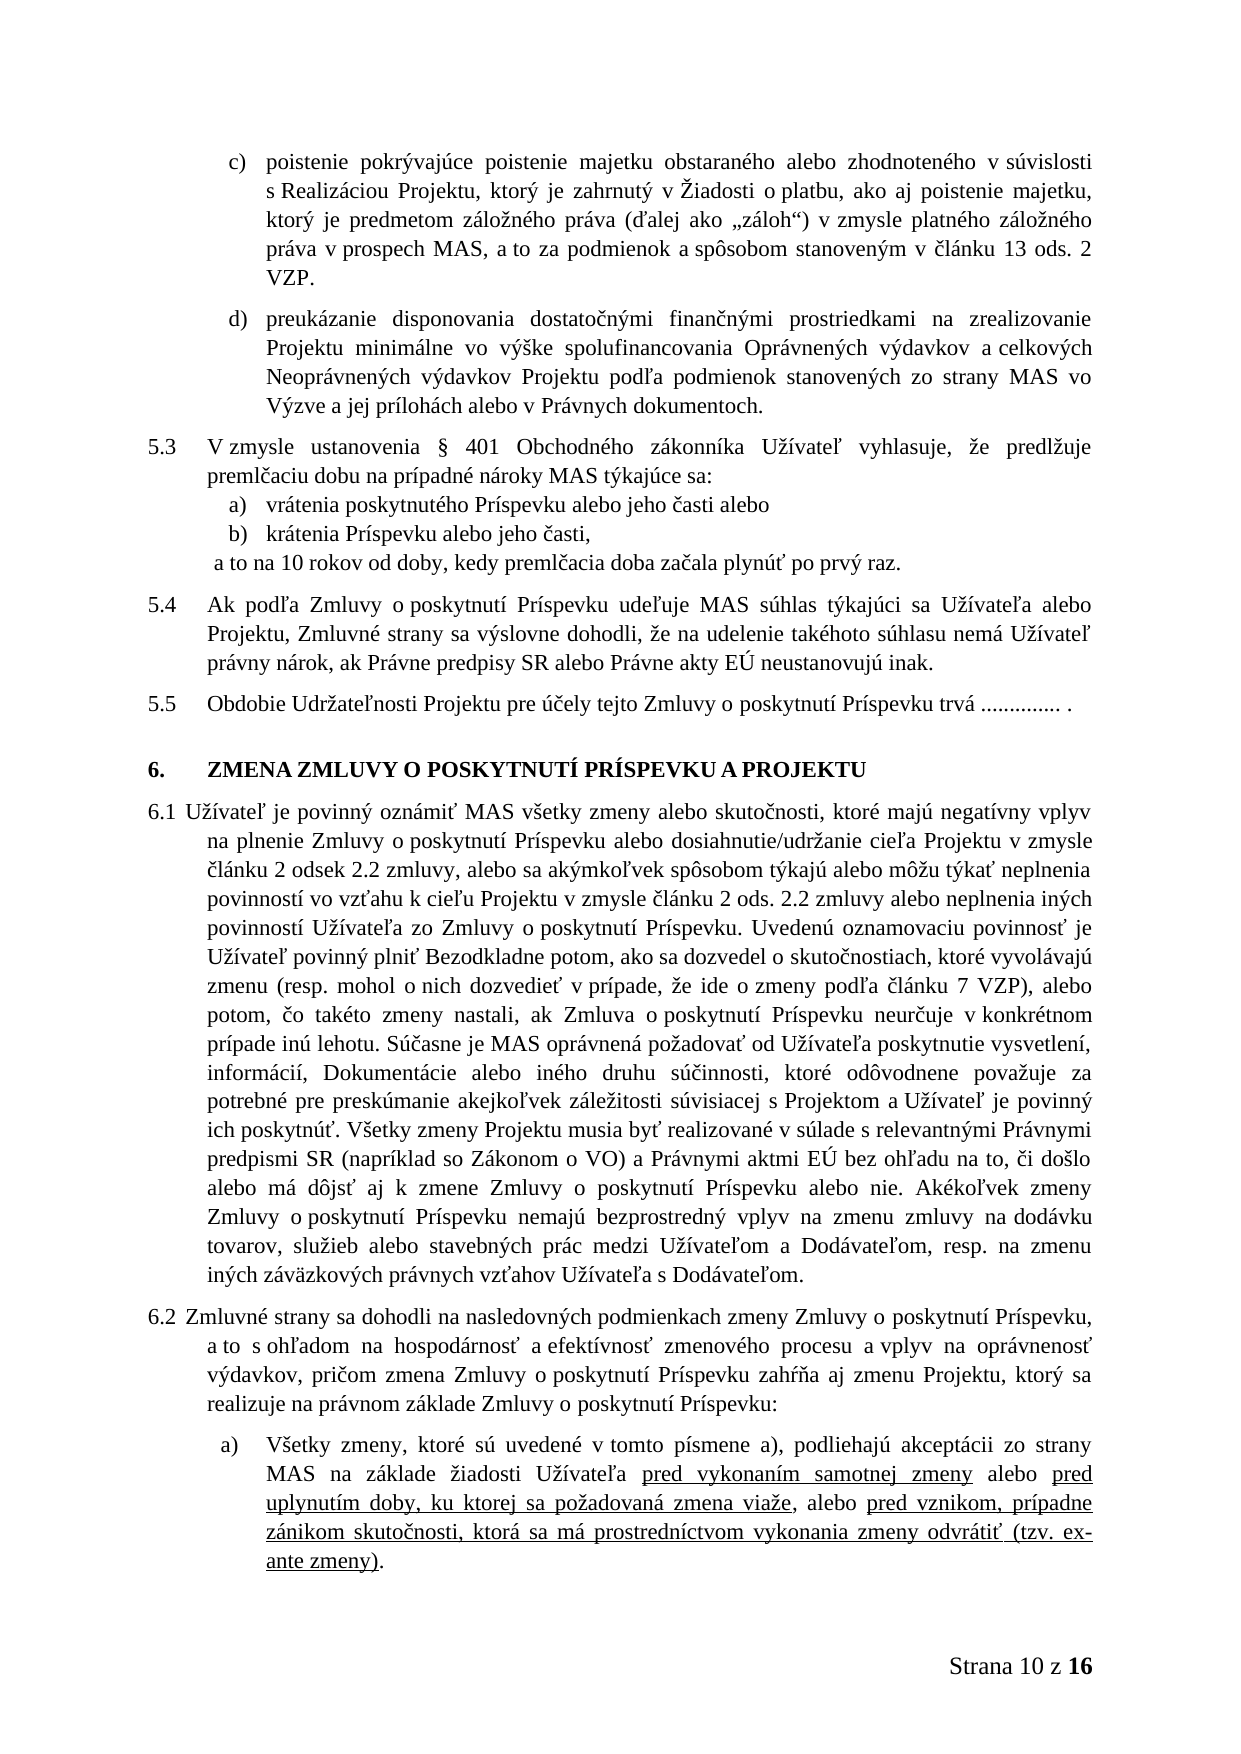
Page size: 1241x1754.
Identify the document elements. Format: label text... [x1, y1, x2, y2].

text a to na 10 rokov od doby, kedy premlčacia doba začala plynúť po prvý raz. [214, 549, 1092, 576]
list Užívateľ je povinný oznámiť MAS všetky zmeny alebo skutočnosti, ktoré majú negatívny vplyv na plnenie Zmluvy o poskytnutí Príspevku alebo dosiahnutie/udržanie cieľa Projektu v zmysle článku 2 odsek 2.2 zmluvy, alebo sa akýmkoľvek spôsobom týkajú alebo môžu týkať neplnenia povinností vo vzťahu k cieľu Projektu v zmysle článku 2 ods. 2.2 zmluvy alebo neplnenia iných povinností Užívateľa zo Zmluvy o poskytnutí Príspevku. Uvedenú oznamovaciu povinnosť je Užívateľ povinný plniť Bezodkladne potom, ako sa dozvedel o skutočnostiach, ktoré vyvolávajú zmenu (resp. mohol o nich dozvedieť v prípade, že ide o zmeny podľa článku 7 VZP), alebo potom, čo takéto zmeny nastali, ak Zmluva o poskytnutí Príspevku neurčuje v konkrétnom prípade inú lehotu. Súčasne je MAS oprávnená požadovať od Užívateľa poskytnutie vysvetlení, informácií, Dokumentácie alebo iného druhu súčinnosti, ktoré odôvodnene považuje za potrebné pre preskúmanie akejkoľvek záležitosti súvisiacej s Projektom a Užívateľ je povinný ich poskytnúť. Všetky zmeny Projektu musia byť realizované v súlade s relevantnými Právnymi predpismi SR (napríklad so Zákonom o VO) a Právnymi aktmi EÚ bez ohľadu na to, či došlo alebo má dôjsť aj k zmene Zmluvy o poskytnutí Príspevku alebo nie. Akékoľvek zmeny Zmluvy o poskytnutí Príspevku nemajú bezprostredný vplyv na zmenu zmluvy na dodávku tovarov, služieb alebo stavebných prác medzi Užívateľom a Dodávateľom, resp. na zmenu iných záväzkových právnych vzťahov Užívateľa s Dodávateľom. [148, 798, 1092, 1288]
list vrátenia poskytnutého Príspevku alebo jeho časti alebo [229, 491, 1092, 518]
text 5.5 Obdobie Udržateľnosti Projektu pre účely tejto Zmluvy o poskytnutí Príspevku trvá .............. . [148, 690, 1092, 716]
text 5.3 V zmysle ustanovenia § 401 Obchodného zákonníka Užívateľ vyhlasuje, že predlžuje premlčaciu dobu na prípadné nároky MAS týkajúce sa: [148, 433, 1092, 489]
text 5.4 Ak podľa Zmluvy o poskytnutí Príspevku udeľuje MAS súhlas týkajúci sa Užívateľa alebo Projektu, Zmluvné strany sa výslovne dohodli, že na udelenie takéhoto súhlasu nemá Užívateľ právny nárok, ak Právne predpisy SR alebo Právne akty EÚ neustanovujú inak. [148, 591, 1092, 675]
text ZMENA ZMLUVY O POSKYTNUTÍ PRÍSPEVKU a projektu [148, 756, 1092, 783]
list Všetky zmeny, ktoré sú uvedené v tomto písmene a), podliehajú akceptácii zo strany MAS na základe žiadosti Užívateľa pred vykonaním samotnej zmeny alebo pred uplynutím doby, ku ktorej sa požadovaná zmena viaže, alebo pred vznikom, prípadne zánikom skutočnosti, ktorá sa má prostredníctvom vykonania zmeny odvrátiť (tzv. ex-ante zmeny). [220, 1431, 1092, 1573]
list poistenie pokrývajúce poistenie majetku obstaraného alebo zhodnoteného v súvislosti s Realizáciou Projektu, ktorý je zahrnutý v Žiadosti o platbu, ako aj poistenie majetku, ktorý je predmetom záložného práva (ďalej ako „záloh“) v zmysle platného záložného práva v prospech MAS, a to za podmienok a spôsobom stanoveným v článku 13 ods. 2 VZP. [228, 148, 1092, 290]
list preukázanie disponovania dostatočnými finančnými prostriedkami na zrealizovanie Projektu minimálne vo výške spolufinancovania Oprávnených výdavkov a celkových Neoprávnených výdavkov Projektu podľa podmienok stanovených zo strany MAS vo Výzve a jej prílohách alebo v Právnych dokumentoch. [228, 305, 1092, 418]
list krátenia Príspevku alebo jeho časti, [228, 520, 1092, 547]
list Zmluvné strany sa dohodli na nasledovných podmienkach zmeny Zmluvy o poskytnutí Príspevku, a to s ohľadom na hospodárnosť a efektívnosť zmenového procesu a vplyv na oprávnenosť výdavkov, pričom zmena Zmluvy o poskytnutí Príspevku zahŕňa aj zmenu Projektu, ktorý sa realizuje na právnom základe Zmluvy o poskytnutí Príspevku: [148, 1303, 1092, 1416]
